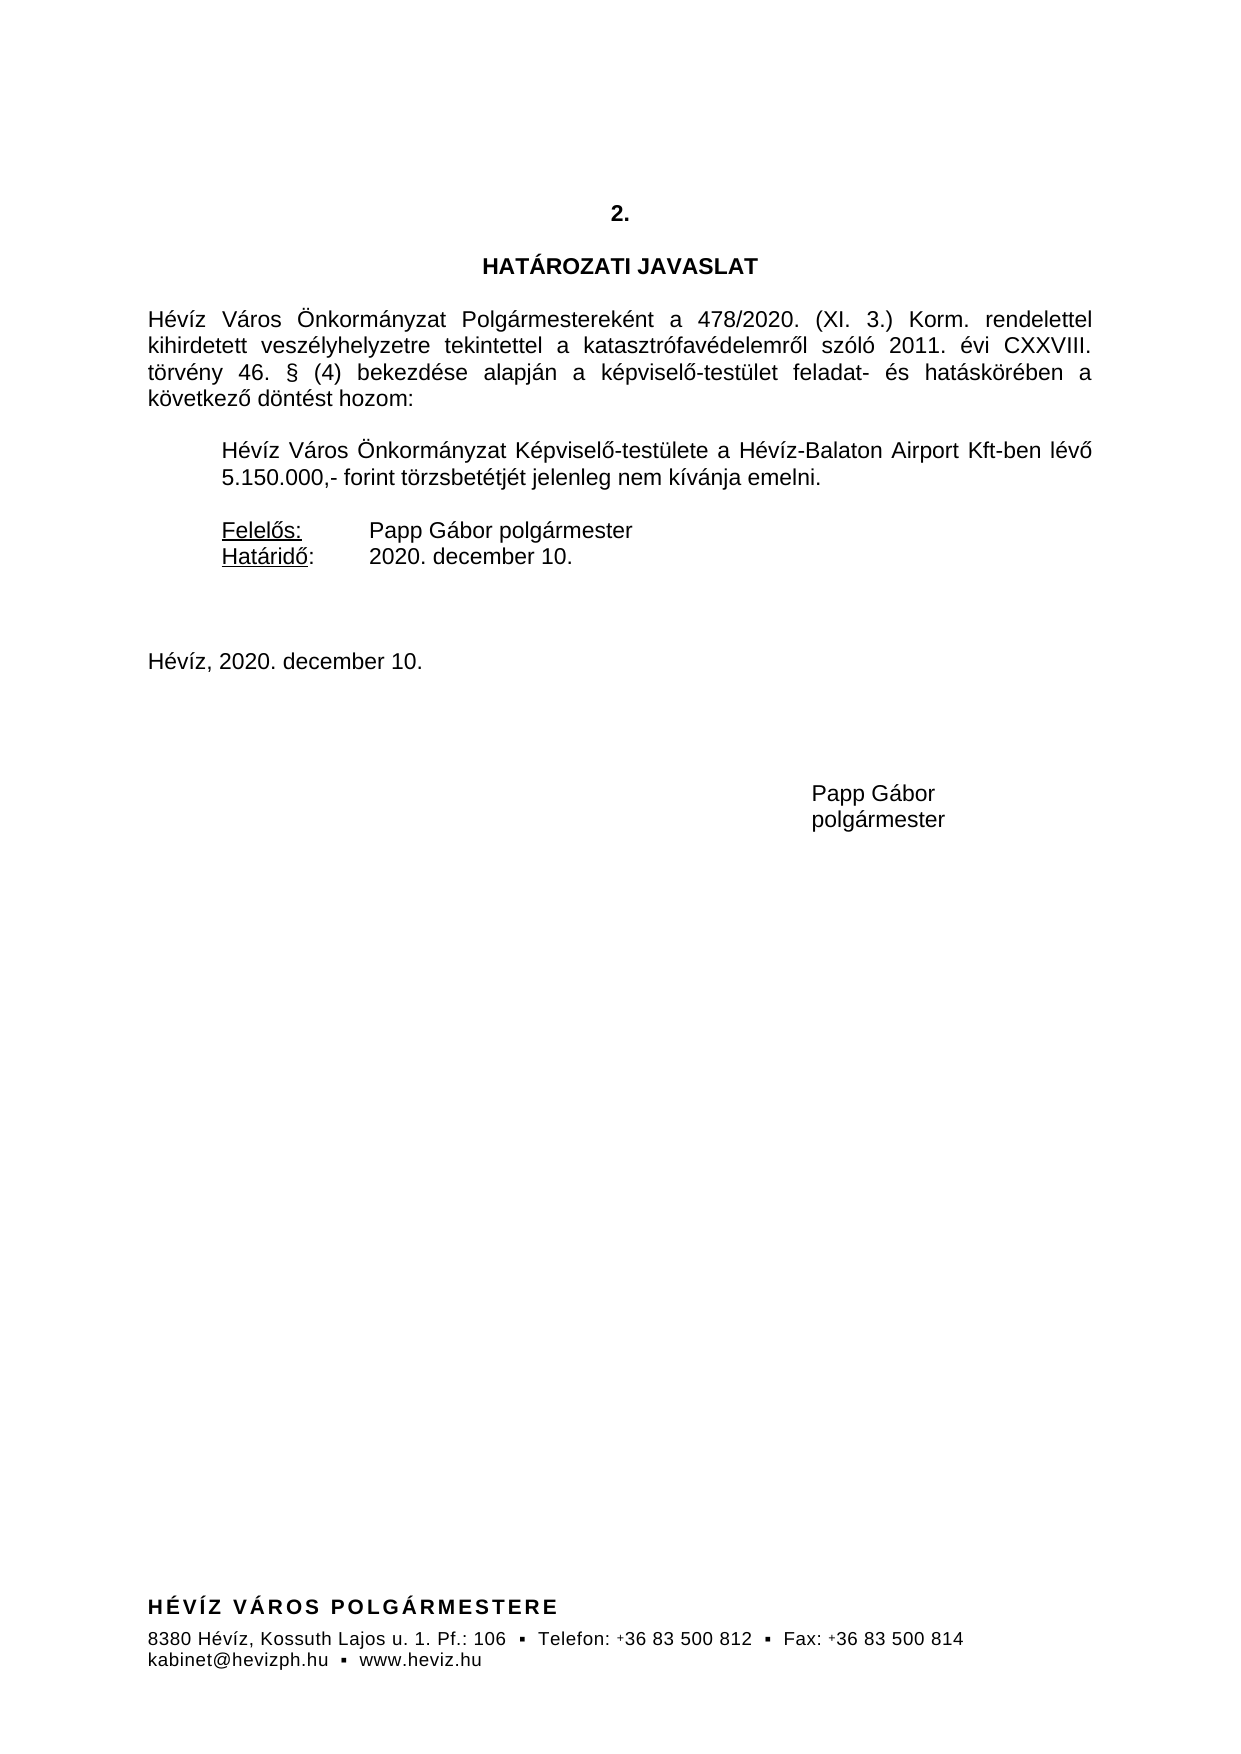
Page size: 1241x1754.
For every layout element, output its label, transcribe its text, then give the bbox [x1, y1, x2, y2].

text Határidő: 2020. december 10. [221, 543, 1093, 569]
text Hévíz, 2020. december 10. [148, 648, 1093, 675]
text Felelős: Papp Gábor polgármester [221, 517, 1093, 543]
text HATÁROZATI JAVASLAT [148, 253, 1093, 279]
text Hévíz Város Önkormányzat Képviselő-testülete a Hévíz-Balaton Airport Kft-ben lévő 5.150.000,- forint törzsbetétjét jelenleg nem kívánja emelni. [221, 437, 1093, 490]
text Hévíz Város Önkormányzat Polgármestereként a 478/2020. (XI. 3.) Korm. rendelettel kihirdetett veszélyhelyzetre tekintettel a katasztrófavédelemről szóló 2011. évi CXXVIII. törvény 46. § (4) bekezdése alapján a képviselő-testület feladat- és hatáskörében a következő döntést hozom: [148, 306, 1093, 411]
text Papp Gábor [148, 780, 1093, 806]
text 2. [148, 200, 1093, 227]
text polgármester [148, 806, 1093, 833]
